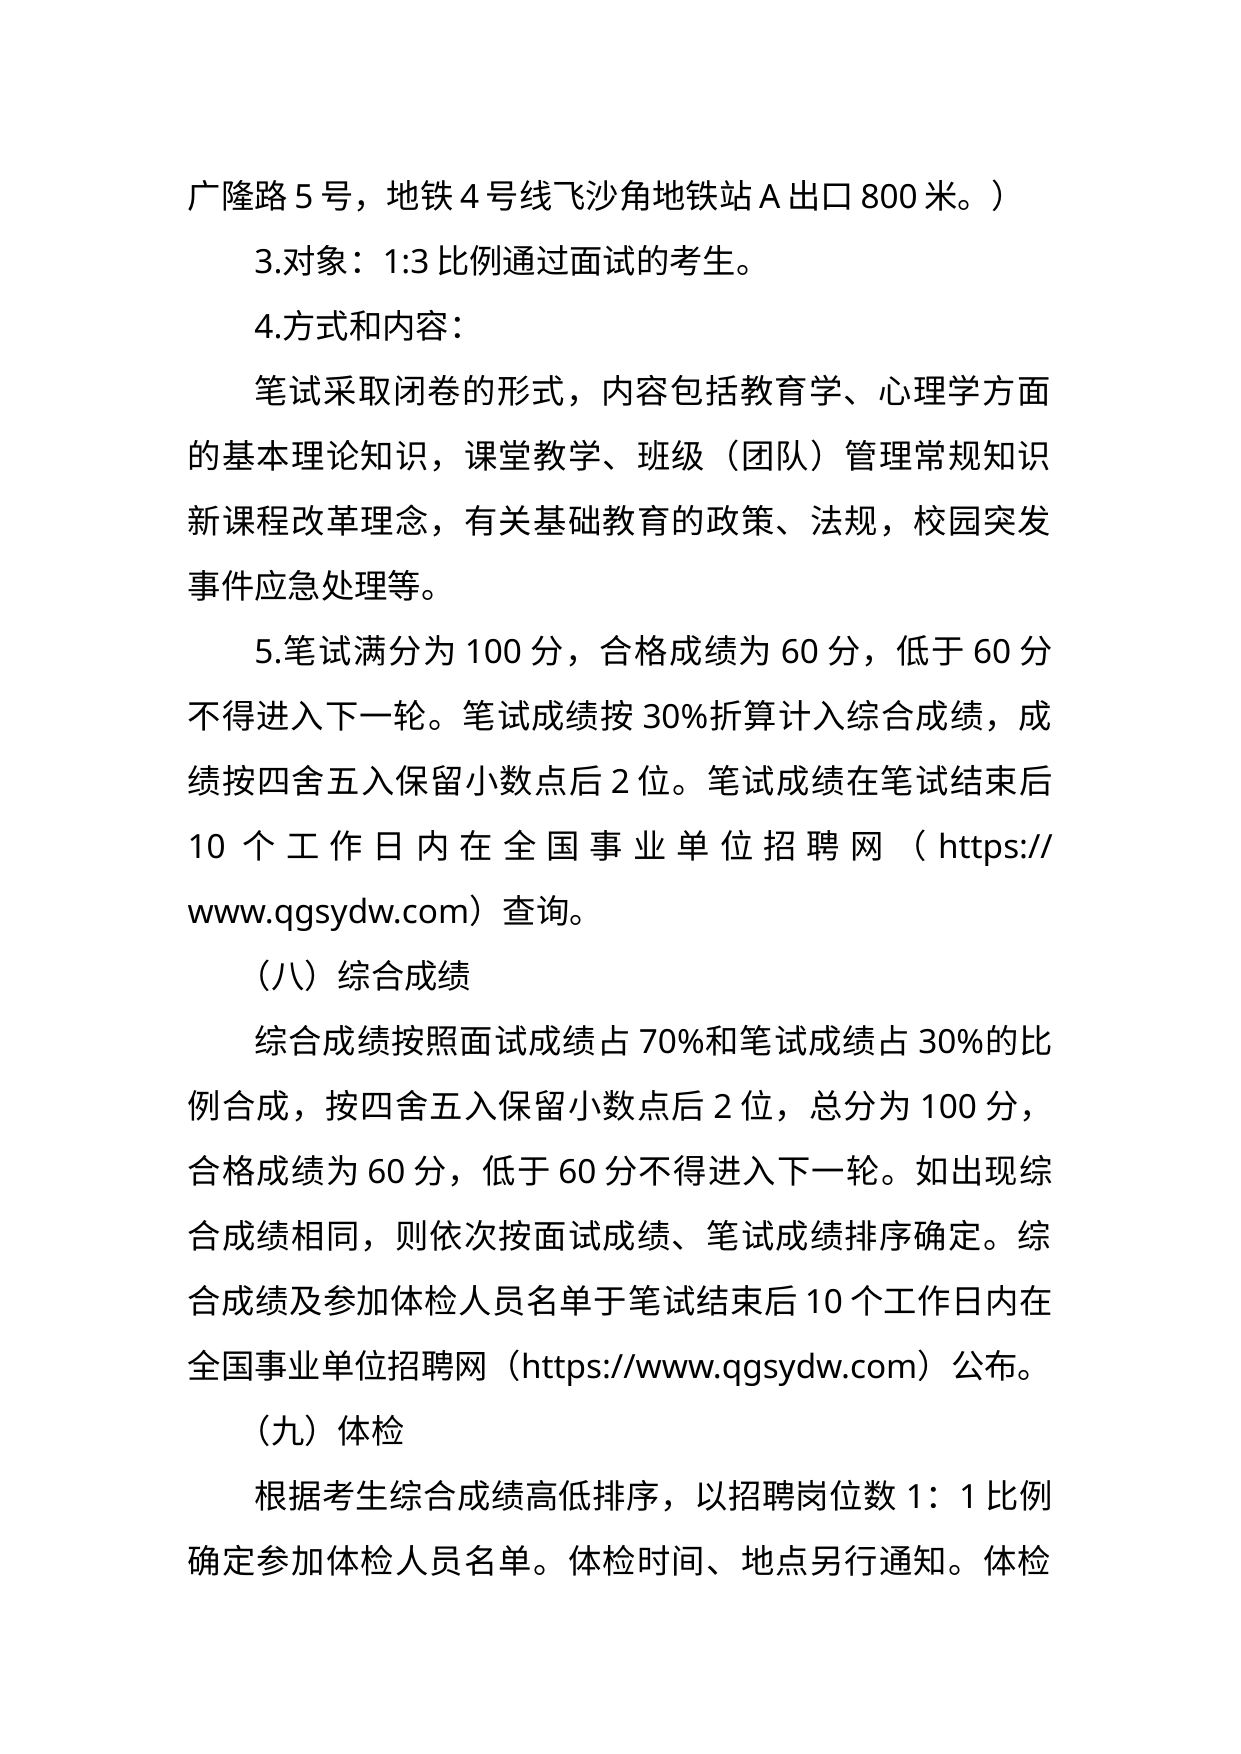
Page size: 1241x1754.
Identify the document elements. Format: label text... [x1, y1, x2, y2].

text （九）体检 [187, 1397, 1053, 1462]
text （八）综合成绩 [187, 942, 1053, 1007]
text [187, 1462, 1053, 1592]
text 综合成绩按照面试成绩占70%和笔试成绩占30%的比例合成，按四舍五入保留小数点后2位，总分为100分，合格成绩为60分，低于60分不得进入下一轮。如出现综合成绩相同，则依次按面试成绩、笔试成绩排序确定。综合成绩及参加体检人员名单于笔试结束后10个工作日内在全国事业单位招聘网（https://www.qgsydw.com）公布。 [187, 1007, 1053, 1397]
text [187, 162, 1053, 227]
text 5.笔试满分为100分，合格成绩为60分，低于60分不得进入下一轮。笔试成绩按30%折算计入综合成绩，成绩按四舍五入保留小数点后2位。笔试成绩在笔试结束后10个工作日内在全国事业单位招聘网（https://www.qgsydw.com）查询。 [187, 617, 1053, 942]
text 笔试采取闭卷的形式，内容包括教育学、心理学方面的基本理论知识，课堂教学、班级（团队）管理常规知识，新课程改革理念，有关基础教育的政策、法规，校园突发事件应急处理等。 [187, 357, 1053, 617]
text 4.方式和内容： [187, 292, 1053, 357]
text 3.对象：1:3比例通过面试的考生。 [187, 227, 1053, 292]
